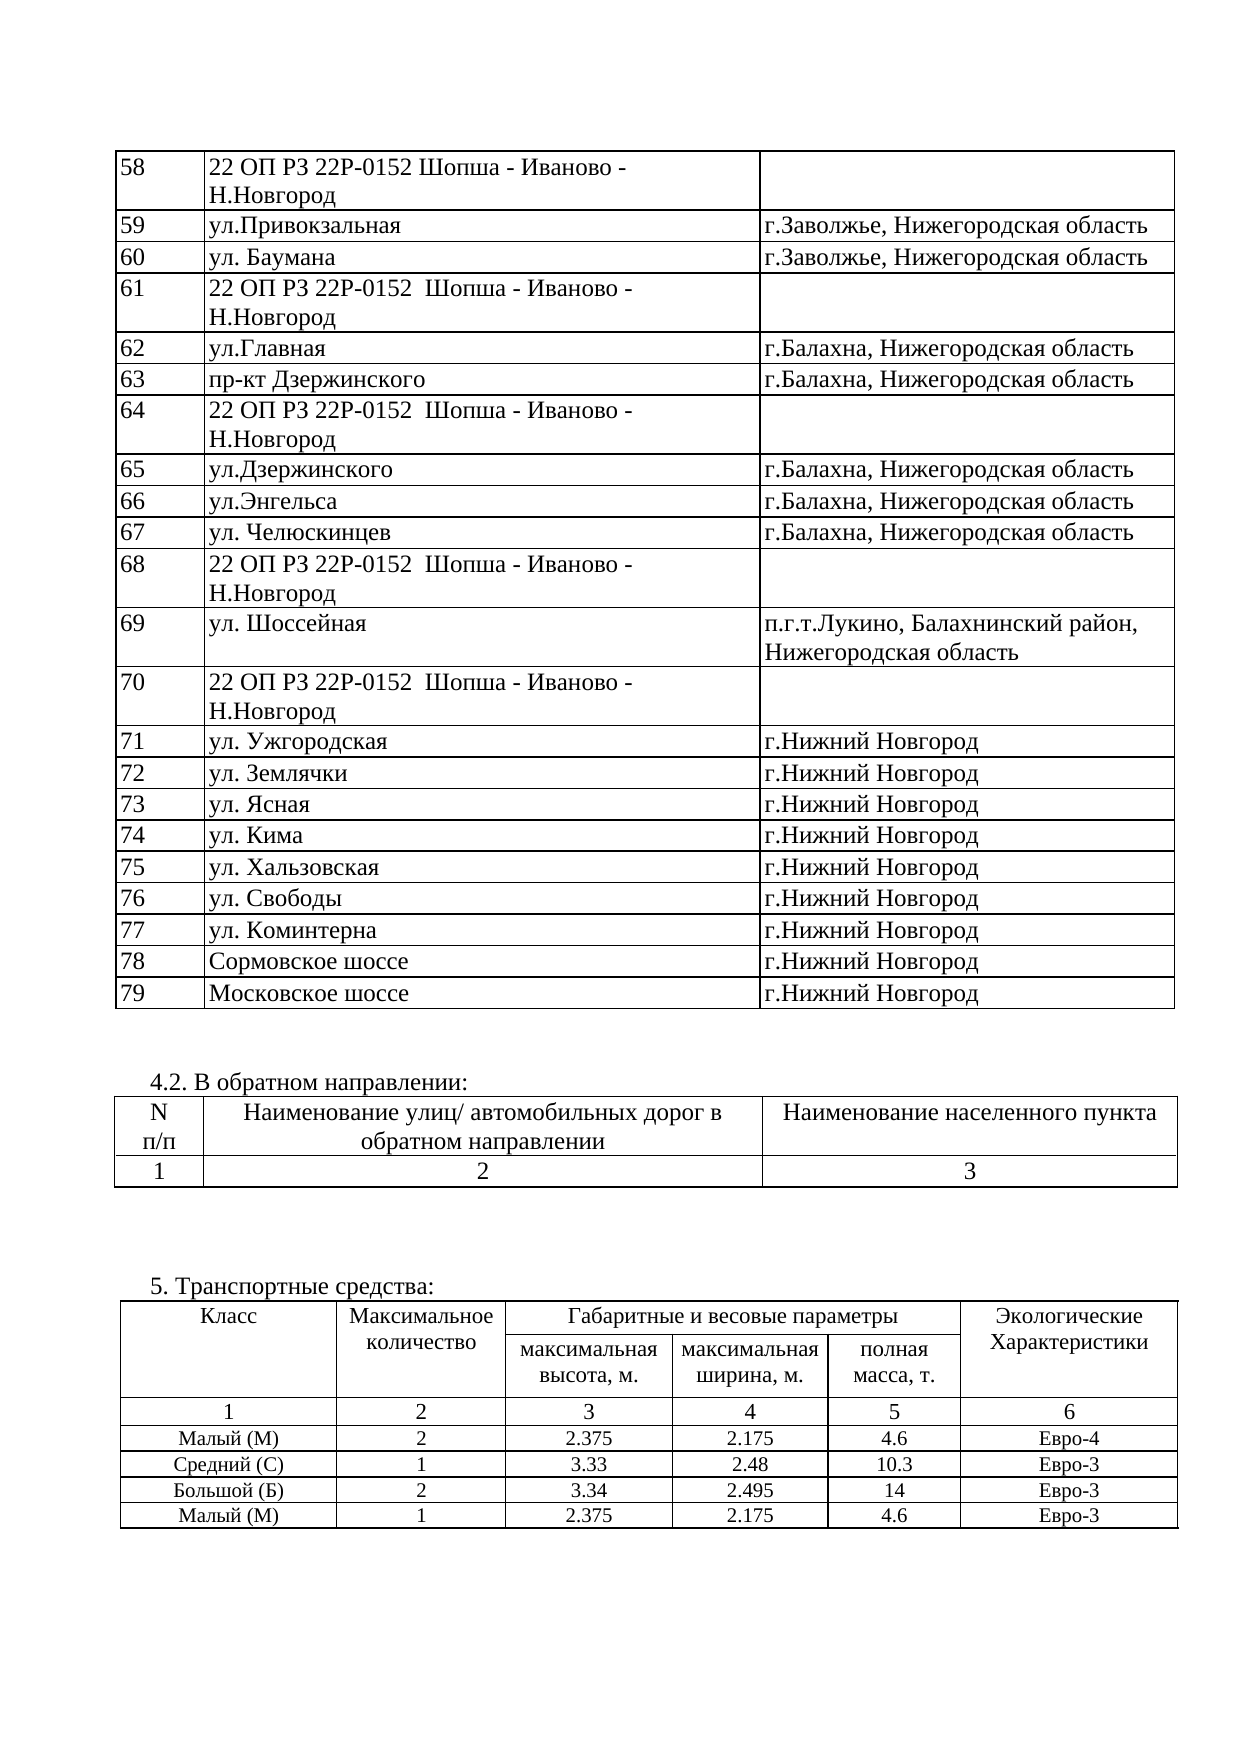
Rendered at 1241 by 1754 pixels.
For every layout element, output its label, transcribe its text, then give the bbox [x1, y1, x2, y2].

table_cell 64 [117, 396, 204, 453]
table_cell 22 ОП РЗ 22Р-0152 Шопша - Иваново - Н.Новгород [205, 667, 759, 724]
table_header Наименование улиц/ автомобильных дорог в обратном направлении [204, 1097, 762, 1154]
table_cell ул. Челюскинцев [205, 518, 759, 547]
table_header N п/п [115, 1097, 203, 1154]
table_cell 10.3 [829, 1452, 960, 1476]
table_cell 4.6 [829, 1426, 960, 1450]
table_cell 2 [337, 1426, 505, 1450]
table_cell [761, 667, 1174, 724]
table_cell г.Балахна, Нижегородская область [761, 518, 1174, 547]
table_cell пр-кт Дзержинского [205, 364, 759, 394]
table_cell 1 [121, 1398, 336, 1425]
table_cell 66 [117, 486, 204, 516]
table_cell г.Нижний Новгород [761, 978, 1174, 1008]
table_cell г.Балахна, Нижегородская область [761, 333, 1174, 362]
table_cell 72 [117, 758, 204, 787]
table_cell ул. Коминтерна [205, 915, 759, 945]
table_header Экологические Характеристики [961, 1302, 1177, 1397]
table_cell ул.Дзержинского [205, 455, 759, 484]
table_cell 2 [204, 1156, 762, 1186]
table_cell г.Нижний Новгород [761, 852, 1174, 882]
table_cell 60 [117, 242, 204, 272]
table_cell г.Нижний Новгород [761, 821, 1174, 850]
table_cell ул. Кима [205, 821, 759, 850]
table_cell 22 ОП РЗ 22Р-0152 Шопша - Иваново - Н.Новгород [205, 274, 759, 331]
table_cell 2.495 [673, 1478, 827, 1502]
table_cell ул. Землячки [205, 758, 759, 787]
table_cell [761, 549, 1174, 606]
table_cell г.Балахна, Нижегородская область [761, 486, 1174, 516]
table_cell 67 [117, 518, 204, 547]
table_cell г.Балахна, Нижегородская область [761, 455, 1174, 484]
table_cell 2 [337, 1478, 505, 1502]
table_cell 3.33 [506, 1452, 672, 1476]
table_cell 5 [829, 1398, 960, 1425]
table_cell 2.48 [673, 1452, 827, 1476]
table_cell 3.34 [506, 1478, 672, 1502]
table_cell 1 [337, 1503, 505, 1527]
table_cell 22 ОП РЗ 22Р-0152 Шопша - Иваново - Н.Новгород [205, 396, 759, 453]
table_cell ул.Главная [205, 333, 759, 362]
table_cell 75 [117, 852, 204, 882]
table_cell г.Заволжье, Нижегородская область [761, 242, 1174, 272]
table_cell г.Балахна, Нижегородская область [761, 364, 1174, 394]
table_cell Большой (Б) [121, 1478, 336, 1502]
table_cell Средний (С) [121, 1452, 336, 1476]
table_cell 63 [117, 364, 204, 394]
table_header Максимальное количество [337, 1302, 505, 1397]
table_cell 2.175 [673, 1426, 827, 1450]
table_cell г.Нижний Новгород [761, 915, 1174, 945]
table_header Габаритные и весовые параметры [506, 1302, 960, 1333]
table_cell 2.175 [673, 1503, 827, 1527]
table_cell ул. Шоссейная [205, 608, 759, 666]
table_cell Евро-4 [961, 1426, 1177, 1450]
table_cell 3 [763, 1155, 1177, 1186]
table_cell 61 [117, 274, 204, 331]
table_cell 68 [117, 549, 204, 606]
table_cell г.Нижний Новгород [761, 726, 1174, 756]
table_cell 22 ОП РЗ 22Р-0152 Шопша - Иваново - Н.Новгород [205, 152, 759, 209]
table_cell ул. Ужгородская [205, 726, 759, 756]
table_cell 14 [829, 1478, 960, 1502]
table_cell Сормовское шоссе [205, 946, 759, 976]
table_cell 2.375 [506, 1503, 672, 1527]
table_cell г.Нижний Новгород [761, 758, 1174, 787]
table_cell Евро-3 [961, 1478, 1177, 1502]
table_cell [761, 396, 1174, 453]
table_cell 65 [117, 455, 204, 484]
table_cell 1 [115, 1156, 203, 1186]
table_cell 59 [117, 211, 204, 241]
table_cell полная масса, т. [829, 1335, 960, 1397]
table_cell г.Нижний Новгород [761, 883, 1174, 913]
table_cell Евро-3 [961, 1452, 1177, 1476]
text 5. Транспортные средства: [150, 1271, 1090, 1300]
table_cell [761, 152, 1174, 209]
table_cell ул.Привокзальная [205, 211, 759, 241]
text 4.2. В обратном направлении: [150, 1067, 1090, 1096]
table_cell Малый (М) [121, 1426, 336, 1450]
table_cell 6 [961, 1398, 1177, 1425]
table_cell 62 [117, 333, 204, 362]
table_cell 77 [117, 915, 204, 945]
table_cell ул. Баумана [205, 242, 759, 272]
table_cell 22 ОП РЗ 22Р-0152 Шопша - Иваново - Н.Новгород [205, 549, 759, 606]
table_cell ул.Энгельса [205, 486, 759, 516]
table_cell 58 [117, 152, 204, 209]
table_cell 74 [117, 821, 204, 850]
table_cell максимальная ширина, м. [673, 1335, 827, 1397]
table_cell 71 [117, 726, 204, 756]
table_cell ул. Хальзовская [205, 852, 759, 882]
table_cell 3 [506, 1398, 672, 1425]
table_cell [761, 274, 1174, 331]
table_header Класс [121, 1302, 336, 1397]
table_cell п.г.т.Лукино, Балахнинский район, Нижегородская область [761, 608, 1174, 666]
table_cell 2.375 [506, 1426, 672, 1450]
table_cell 69 [117, 608, 204, 666]
table_cell Московское шоссе [205, 978, 759, 1008]
table_cell г.Нижний Новгород [761, 946, 1174, 976]
table_cell максимальная высота, м. [506, 1335, 672, 1397]
table_cell 78 [117, 946, 204, 976]
table_cell 79 [117, 978, 204, 1008]
table_cell 4.6 [829, 1503, 960, 1527]
table_cell 73 [117, 789, 204, 819]
table_cell Малый (М) [121, 1503, 336, 1527]
table_cell ул. Ясная [205, 789, 759, 819]
table_header Наименование населенного пункта [763, 1097, 1177, 1154]
table_cell Евро-3 [961, 1503, 1177, 1527]
table_cell г.Заволжье, Нижегородская область [761, 211, 1174, 241]
table_cell 76 [117, 883, 204, 913]
table_cell 2 [337, 1398, 505, 1425]
table_cell 70 [117, 667, 204, 724]
table_cell 4 [673, 1398, 827, 1425]
table_cell г.Нижний Новгород [761, 789, 1174, 819]
table_cell 1 [337, 1452, 505, 1476]
table_cell ул. Свободы [205, 883, 759, 913]
